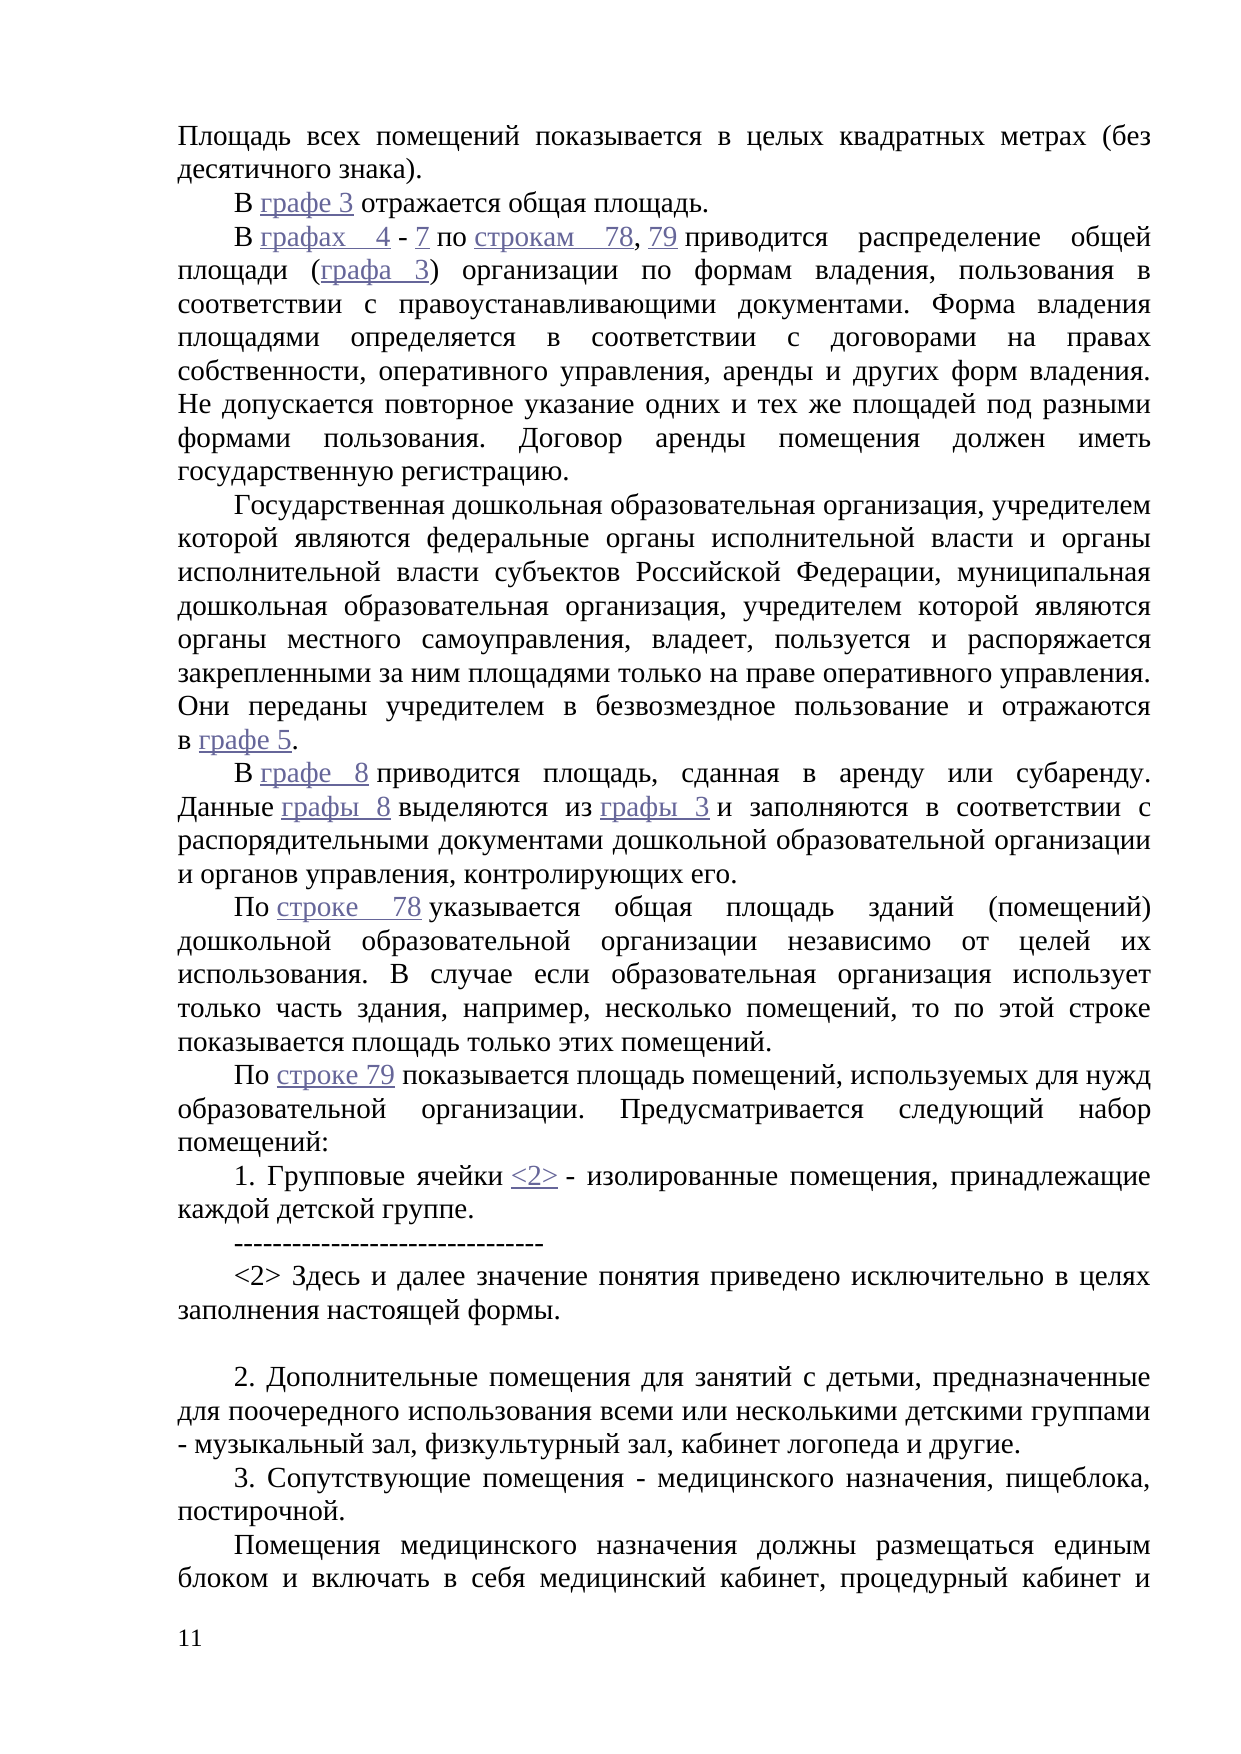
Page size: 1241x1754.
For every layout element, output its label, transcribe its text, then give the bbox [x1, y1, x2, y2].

text В графе 3 отражается общая площадь. [177, 185, 1152, 219]
text -------------------------------- [177, 1225, 1152, 1258]
text По строке 79 показывается площадь помещений, используемых для нужд образовательной организации. Предусматривается следующий набор помещений: [177, 1057, 1152, 1158]
text В графах 4 - 7 по строкам 78, 79 приводится распределение общей площади (графа 3) организации по формам владения, пользования в соответствии с правоустанавливающими документами. Форма владения площадями определяется в соответствии с договорами на правах собственности, оперативного управления, аренды и других форм владения. Не допускается повторное указание одних и тех же площадей под разными формами пользования. Договор аренды помещения должен иметь государственную регистрацию. [177, 219, 1152, 487]
text Государственная дошкольная образовательная организация, учредителем которой являются федеральные органы исполнительной власти и органы исполнительной власти субъектов Российской Федерации, муниципальная дошкольная образовательная организация, учредителем которой являются органы местного самоуправления, владеет, пользуется и распоряжается закрепленными за ним площадями только на праве оперативного управления. Они переданы учредителем в безвозмездное пользование и отражаются в графе 5. [177, 487, 1152, 755]
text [177, 1527, 1152, 1594]
text 2. Дополнительные помещения для занятий с детьми, предназначенные для поочередного использования всеми или несколькими детскими группами - музыкальный зал, физкультурный зал, кабинет логопеда и другие. [177, 1359, 1152, 1460]
text В графе 8 приводится площадь, сданная в аренду или субаренду. Данные графы 8 выделяются из графы 3 и заполняются в соответствии с распорядительными документами дошкольной образовательной организации и органов управления, контролирующих его. [177, 755, 1152, 889]
text 3. Сопутствующие помещения - медицинского назначения, пищеблока, постирочной. [177, 1460, 1152, 1527]
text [177, 118, 1152, 185]
text По строке 78 указывается общая площадь зданий (помещений) дошкольной образовательной организации независимо от целей их использования. В случае если образовательная организация использует только часть здания, например, несколько помещений, то по этой строке показывается площадь только этих помещений. [177, 889, 1152, 1057]
text 1. Групповые ячейки <2> - изолированные помещения, принадлежащие каждой детской группе. [177, 1158, 1152, 1225]
text <2> Здесь и далее значение понятия приведено исключительно в целях заполнения настоящей формы. [177, 1258, 1152, 1326]
